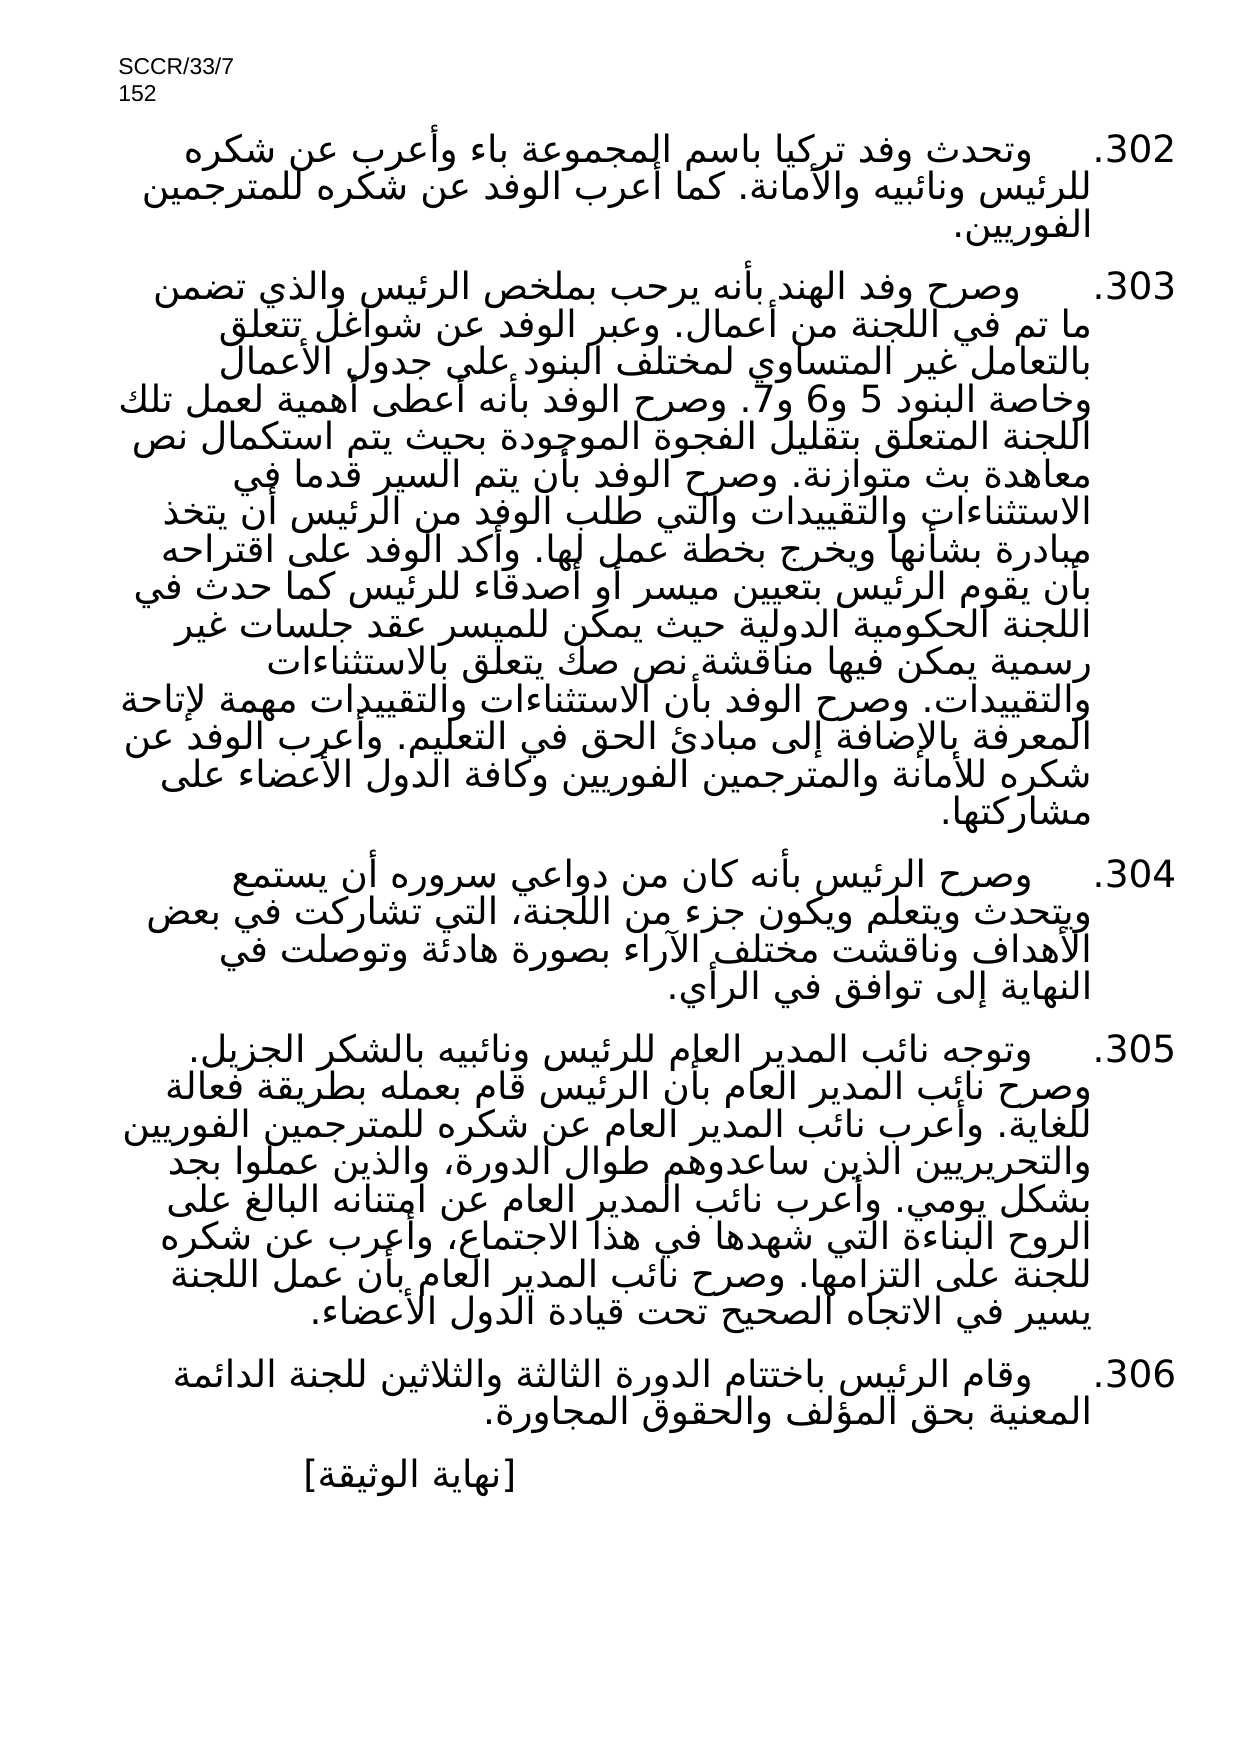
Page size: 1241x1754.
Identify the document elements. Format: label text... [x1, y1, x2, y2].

text وتحدث وفد تركيا باسم المجموعة باء وأعرب عن شكره للرئيس ونائبيه والأمانة. كما أعرب الوفد عن شكره للمترجمين الفوريين. [118, 132, 1092, 245]
text وصرح الرئيس بأنه كان من دواعي سروره أن يستمع ويتحدث ويتعلم ويكون جزء من اللجنة، التي تشاركت في بعض الأهداف وناقشت مختلف الآراء بصورة هادئة وتوصلت في النهاية إلى توافق في الرأي. [118, 857, 1092, 1007]
text وقام الرئيس باختتام الدورة الثالثة والثلاثين للجنة الدائمة المعنية بحق المؤلف والحقوق المجاورة. [118, 1357, 1092, 1432]
text وصرح وفد الهند بأنه يرحب بملخص الرئيس والذي تضمن ما تم في اللجنة من أعمال. وعبر الوفد عن شواغل تتعلق بالتعامل غير المتساوي لمختلف البنود على جدول الأعمال وخاصة البنود 5 و6 و7. وصرح الوفد بأنه أعطى أهمية لعمل تلك اللجنة المتعلق بتقليل الفجوة الموجودة بحيث يتم استكمال نص معاهدة بث متوازنة. وصرح الوفد بأن يتم السير قدما في الاستثناءات والتقييدات والتي طلب الوفد من الرئيس أن يتخذ مبادرة بشأنها ويخرج بخطة عمل لها. وأكد الوفد على اقتراحه بأن يقوم الرئيس بتعيين ميسر أو أصدقاء للرئيس كما حدث في اللجنة الحكومية الدولية حيث يمكن للميسر عقد جلسات غير رسمية يمكن فيها مناقشة نص صك يتعلق بالاستثناءات والتقييدات. وصرح الوفد بأن الاستثناءات والتقييدات مهمة لإتاحة المعرفة بالإضافة إلى مبادئ الحق في التعليم. وأعرب الوفد عن شكره للأمانة والمترجمين الفوريين وكافة الدول الأعضاء على مشاركتها. [118, 270, 1092, 832]
text [نهاية الوثيقة] [118, 1457, 516, 1495]
text وتوجه نائب المدير العام للرئيس ونائبيه بالشكر الجزيل. وصرح نائب المدير العام بأن الرئيس قام بعمله بطريقة فعالة للغاية. وأعرب نائب المدير العام عن شكره للمترجمين الفوريين والتحريريين الذين ساعدوهم طوال الدورة، والذين عملوا بجد بشكل يومي. وأعرب نائب المدير العام عن امتنانه البالغ على الروح البناءة التي شهدها في هذا الاجتماع، وأعرب عن شكره للجنة على التزامها. وصرح نائب المدير العام بأن عمل اللجنة يسير في الاتجاه الصحيح تحت قيادة الدول الأعضاء. [118, 1032, 1092, 1332]
